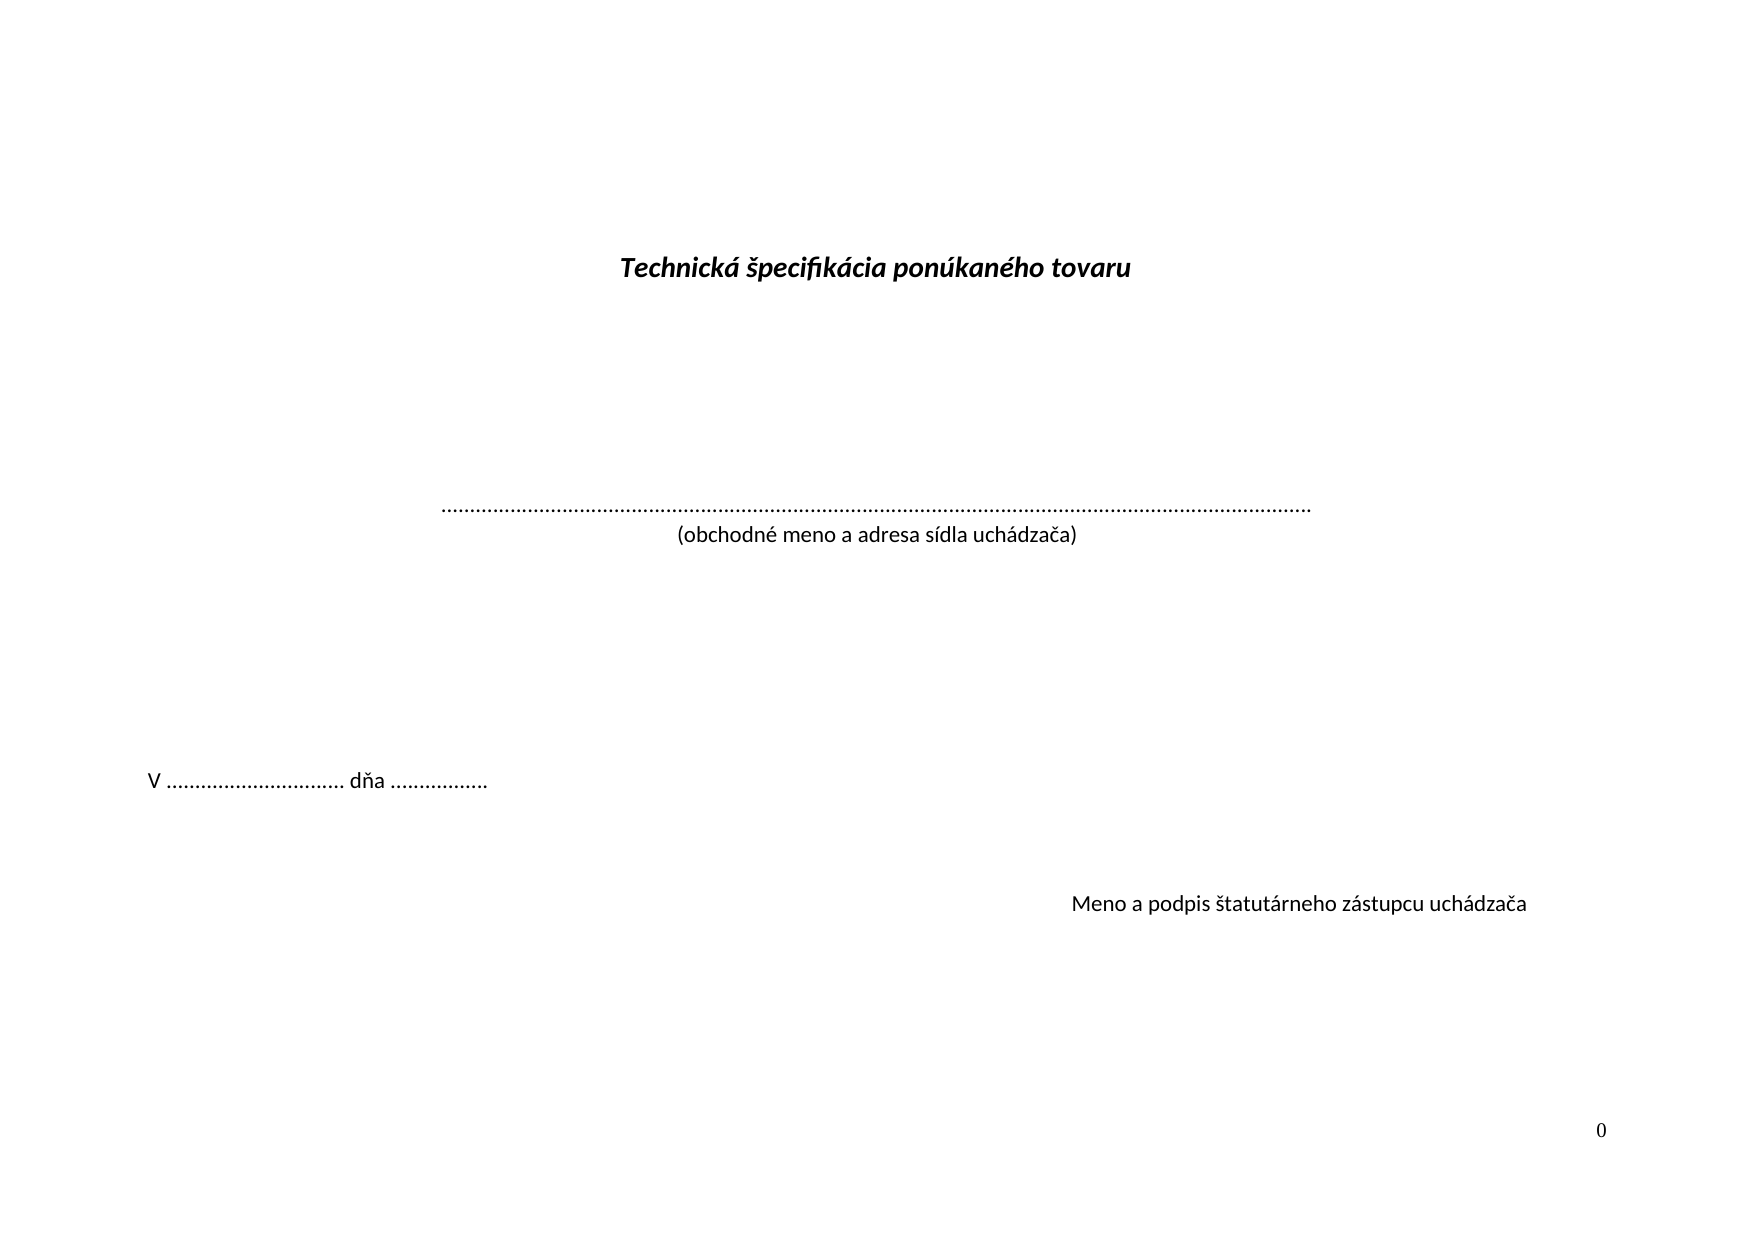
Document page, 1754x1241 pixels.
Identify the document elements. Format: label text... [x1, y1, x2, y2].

text (obchodné meno a adresa sídla uchádzača) [148, 520, 1606, 548]
text Technická špecifikácia ponúkaného tovaru [148, 249, 1606, 285]
text ....................................................................................................................................................... [148, 490, 1606, 518]
text Meno a podpis štatutárneho zástupcu uchádzača [148, 889, 1606, 917]
text V ............................... dňa ................. [148, 766, 1606, 794]
